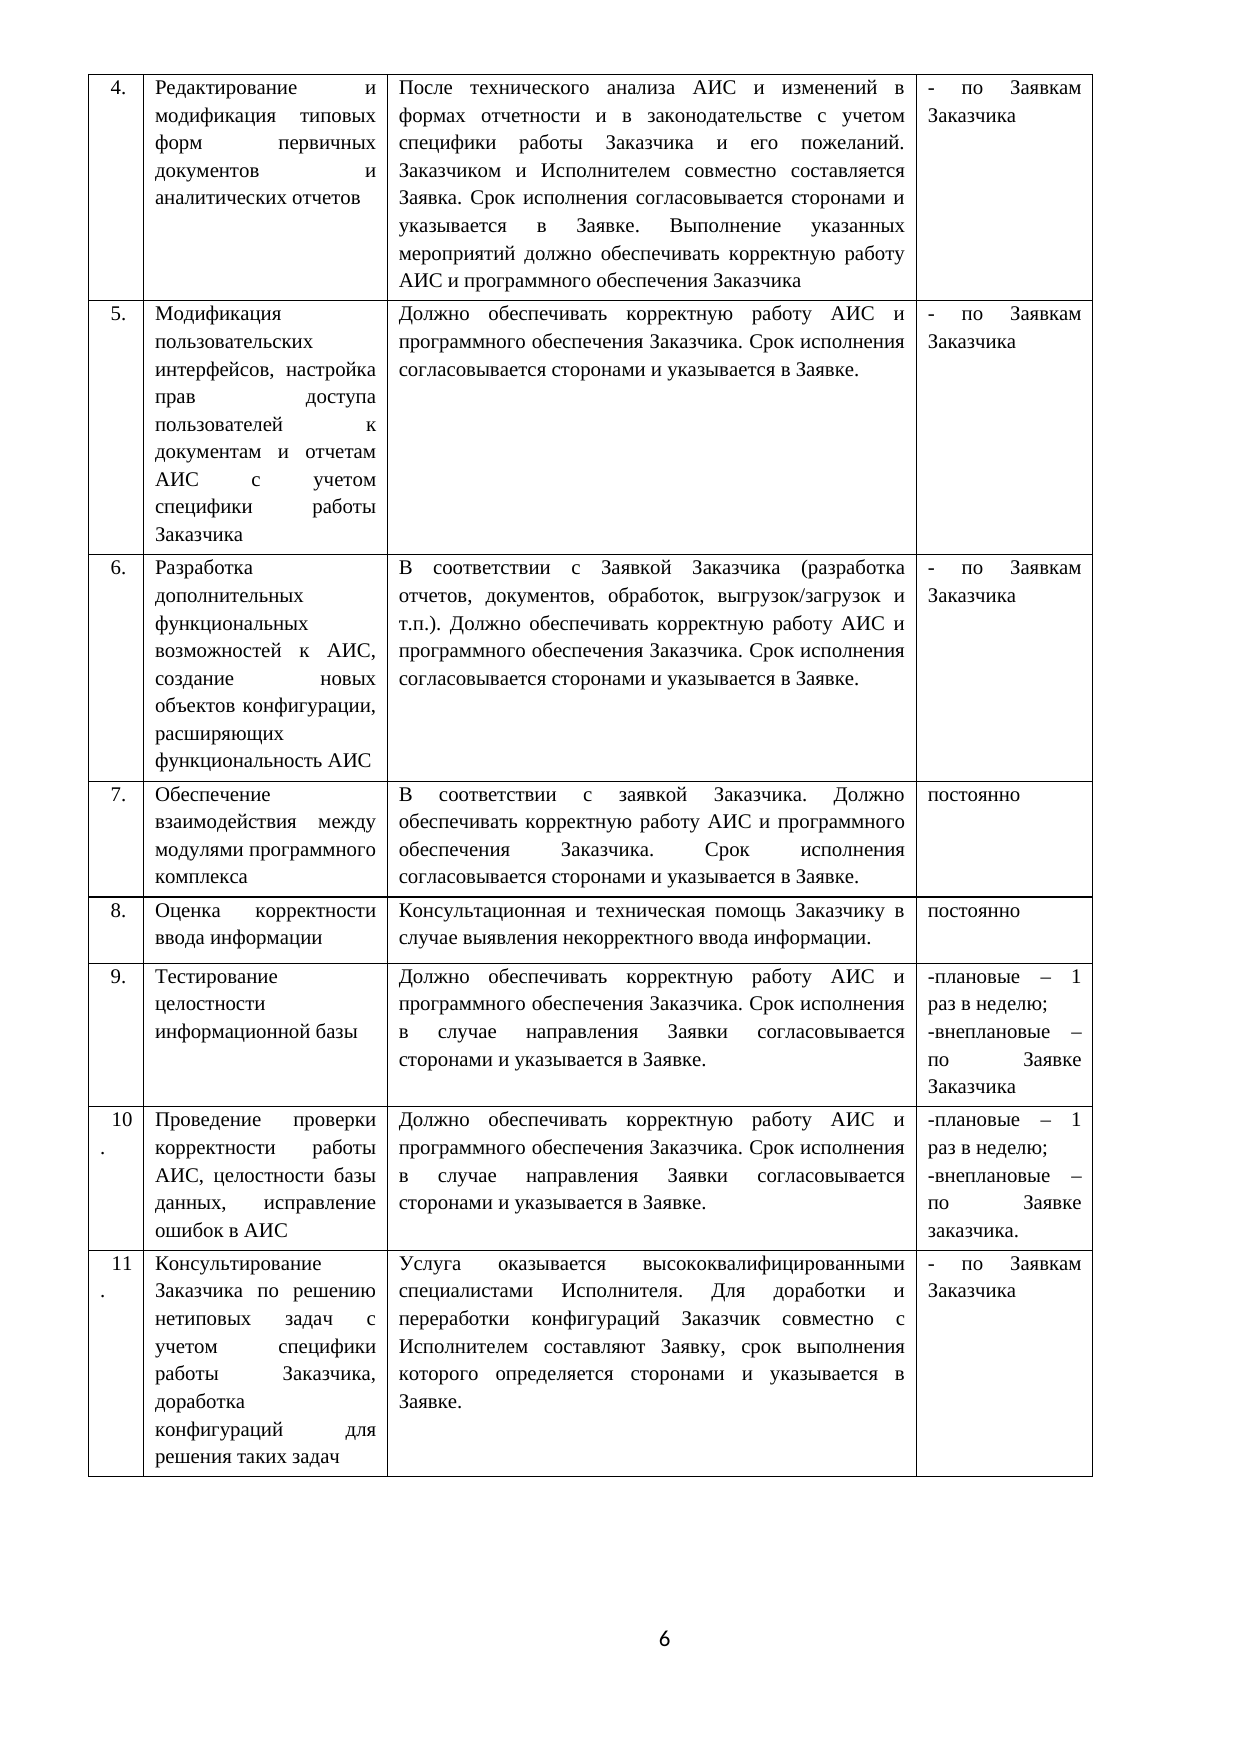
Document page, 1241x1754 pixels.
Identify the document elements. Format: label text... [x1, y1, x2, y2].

table_cell 9. [89, 964, 143, 1106]
table_cell Консультирование Заказчика по решению нетиповых задач с учетом специфики работы Заказчика, доработка конфигураций для решения таких задач [144, 1251, 387, 1476]
table_cell Должно обеспечивать корректную работу АИС и программного обеспечения Заказчика. Срок исполнения в случае направления Заявки согласовывается сторонами и указывается в Заявке. [388, 1107, 916, 1250]
table_cell Должно обеспечивать корректную работу АИС и программного обеспечения Заказчика. Срок исполнения согласовывается сторонами и указывается в Заявке. [388, 301, 916, 554]
table_cell Оценка корректности ввода информации [144, 898, 387, 963]
table_cell -плановые – 1 раз в неделю; -внеплановые – по Заявке Заказчика [917, 964, 1092, 1106]
table_cell Услуга оказывается высококвалифицированными специалистами Исполнителя. Для доработки и переработки конфигураций Заказчик совместно с Исполнителем составляют Заявку, срок выполнения которого определяется сторонами и указывается в Заявке. [388, 1251, 916, 1476]
table_cell Проведение проверки корректности работы АИС, целостности базы данных, исправление ошибок в АИС [144, 1107, 387, 1250]
table_cell 4. [89, 75, 143, 300]
table_cell 11. [89, 1251, 143, 1476]
table_cell В соответствии с заявкой Заказчика. Должно обеспечивать корректную работу АИС и программного обеспечения Заказчика. Срок исполнения согласовывается сторонами и указывается в Заявке. [388, 782, 916, 896]
table_cell Разработка дополнительных функциональных возможностей к АИС, создание новых объектов конфигурации, расширяющих функциональность АИС [144, 555, 387, 781]
table_cell Обеспечение взаимодействия между модулями программного комплекса [144, 782, 387, 896]
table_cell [917, 1251, 1092, 1476]
table_cell После технического анализа АИС и изменений в формах отчетности и в законодательстве с учетом специфики работы Заказчика и его пожеланий. Заказчиком и Исполнителем совместно составляется Заявка. Срок исполнения согласовывается сторонами и указывается в Заявке. Выполнение указанных мероприятий должно обеспечивать корректную работу АИС и программного обеспечения Заказчика [388, 75, 916, 300]
table_cell Должно обеспечивать корректную работу АИС и программного обеспечения Заказчика. Срок исполнения в случае направления Заявки согласовывается сторонами и указывается в Заявке. [388, 964, 916, 1106]
table_cell 7. [89, 782, 143, 896]
table_cell постоянно [917, 898, 1092, 963]
table_cell - по Заявкам Заказчика [917, 555, 1092, 781]
table_cell - по Заявкам Заказчика [917, 75, 1092, 300]
table_cell В соответствии с Заявкой Заказчика (разработка отчетов, документов, обработок, выгрузок/загрузок и т.п.). Должно обеспечивать корректную работу АИС и программного обеспечения Заказчика. Срок исполнения согласовывается сторонами и указывается в Заявке. [388, 555, 916, 781]
table_cell Редактирование и модификация типовых форм первичных документов и аналитических отчетов [144, 75, 387, 300]
table_cell 10. [89, 1107, 143, 1250]
table_cell 8. [89, 898, 143, 963]
table_cell - по Заявкам Заказчика [917, 301, 1092, 554]
table_cell Модификация пользовательских интерфейсов, настройка прав доступа пользователей к документам и отчетам АИС с учетом специфики работы Заказчика [144, 301, 387, 554]
table_cell Тестирование целостности информационной базы [144, 964, 387, 1106]
table_cell постоянно [917, 782, 1092, 896]
table_cell 5. [89, 301, 143, 554]
table_cell 6. [89, 555, 143, 781]
table_cell Консультационная и техническая помощь Заказчику в случае выявления некорректного ввода информации. [388, 898, 916, 963]
table_cell -плановые – 1 раз в неделю; -внеплановые – по Заявке заказчика. [917, 1107, 1092, 1250]
